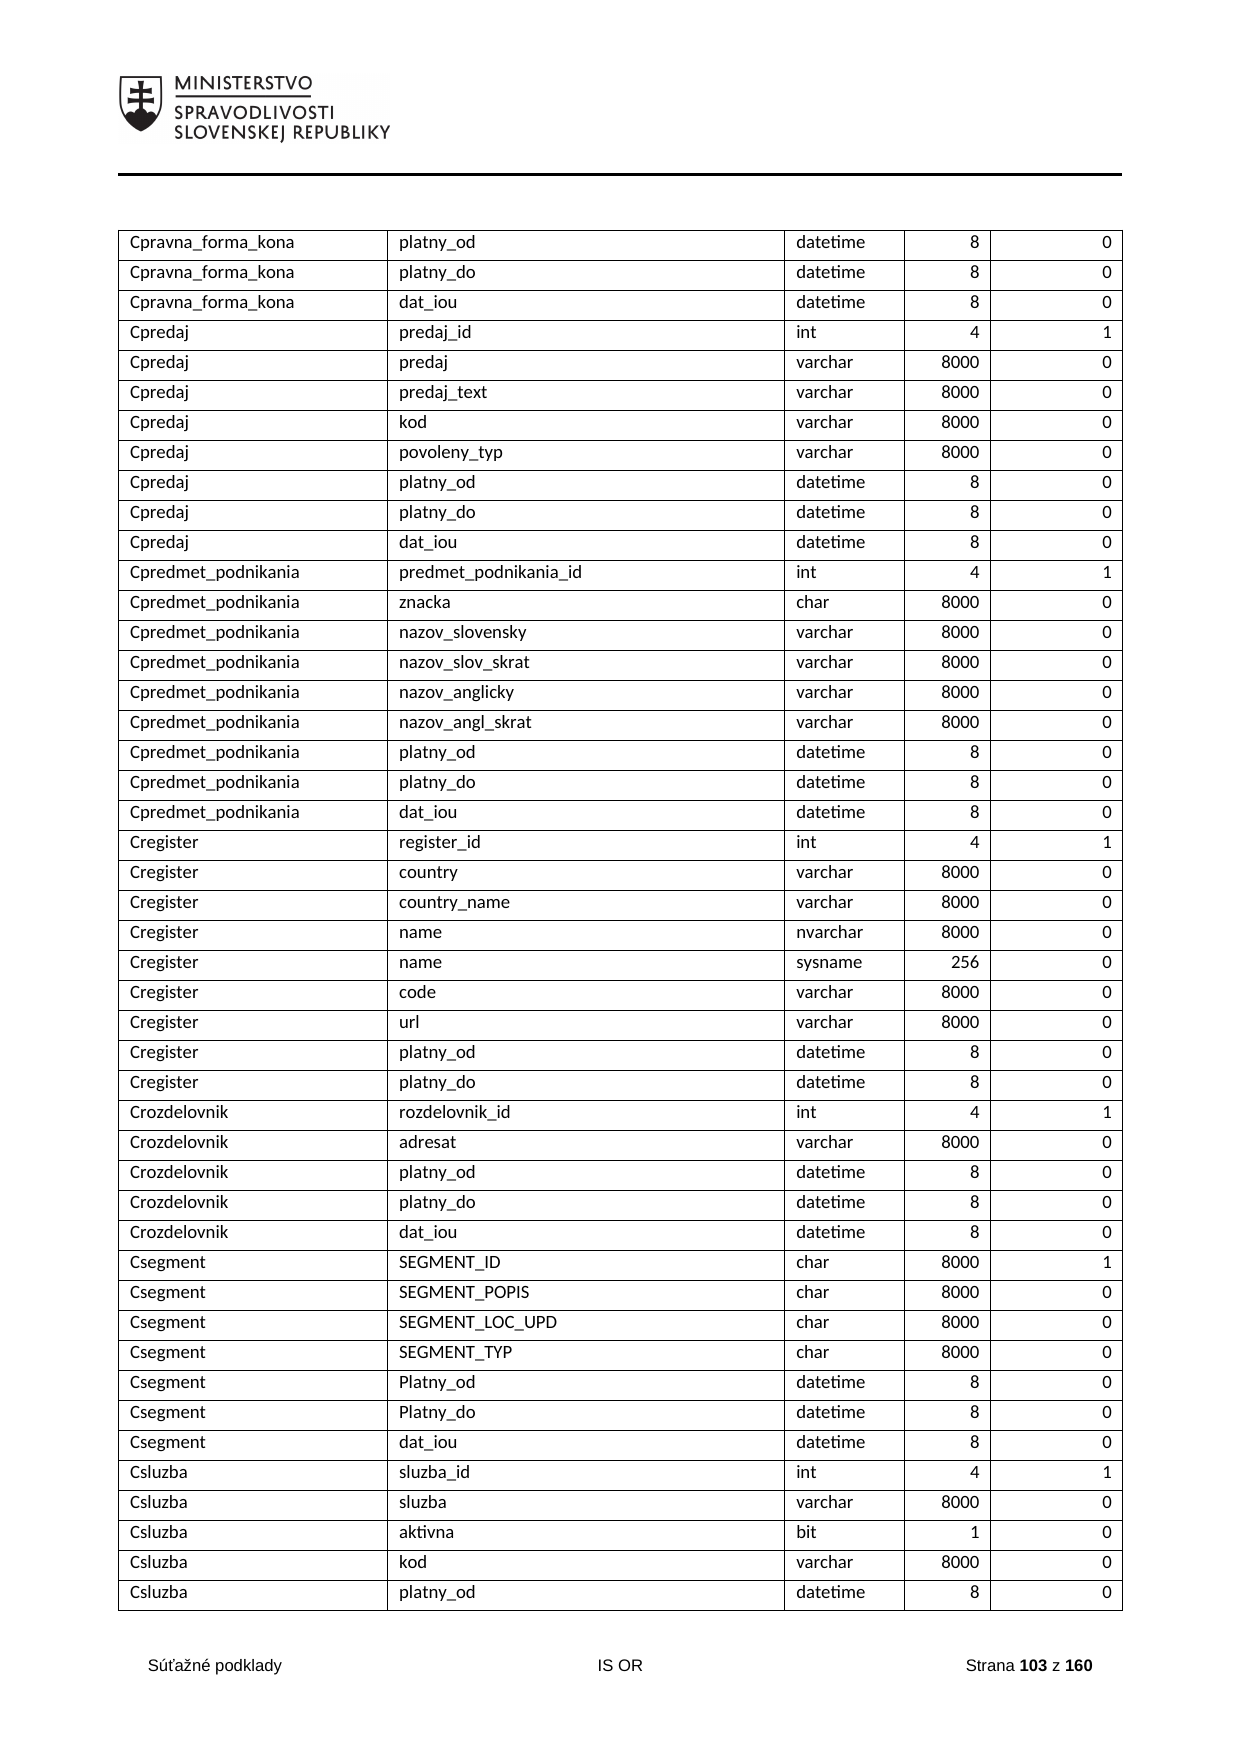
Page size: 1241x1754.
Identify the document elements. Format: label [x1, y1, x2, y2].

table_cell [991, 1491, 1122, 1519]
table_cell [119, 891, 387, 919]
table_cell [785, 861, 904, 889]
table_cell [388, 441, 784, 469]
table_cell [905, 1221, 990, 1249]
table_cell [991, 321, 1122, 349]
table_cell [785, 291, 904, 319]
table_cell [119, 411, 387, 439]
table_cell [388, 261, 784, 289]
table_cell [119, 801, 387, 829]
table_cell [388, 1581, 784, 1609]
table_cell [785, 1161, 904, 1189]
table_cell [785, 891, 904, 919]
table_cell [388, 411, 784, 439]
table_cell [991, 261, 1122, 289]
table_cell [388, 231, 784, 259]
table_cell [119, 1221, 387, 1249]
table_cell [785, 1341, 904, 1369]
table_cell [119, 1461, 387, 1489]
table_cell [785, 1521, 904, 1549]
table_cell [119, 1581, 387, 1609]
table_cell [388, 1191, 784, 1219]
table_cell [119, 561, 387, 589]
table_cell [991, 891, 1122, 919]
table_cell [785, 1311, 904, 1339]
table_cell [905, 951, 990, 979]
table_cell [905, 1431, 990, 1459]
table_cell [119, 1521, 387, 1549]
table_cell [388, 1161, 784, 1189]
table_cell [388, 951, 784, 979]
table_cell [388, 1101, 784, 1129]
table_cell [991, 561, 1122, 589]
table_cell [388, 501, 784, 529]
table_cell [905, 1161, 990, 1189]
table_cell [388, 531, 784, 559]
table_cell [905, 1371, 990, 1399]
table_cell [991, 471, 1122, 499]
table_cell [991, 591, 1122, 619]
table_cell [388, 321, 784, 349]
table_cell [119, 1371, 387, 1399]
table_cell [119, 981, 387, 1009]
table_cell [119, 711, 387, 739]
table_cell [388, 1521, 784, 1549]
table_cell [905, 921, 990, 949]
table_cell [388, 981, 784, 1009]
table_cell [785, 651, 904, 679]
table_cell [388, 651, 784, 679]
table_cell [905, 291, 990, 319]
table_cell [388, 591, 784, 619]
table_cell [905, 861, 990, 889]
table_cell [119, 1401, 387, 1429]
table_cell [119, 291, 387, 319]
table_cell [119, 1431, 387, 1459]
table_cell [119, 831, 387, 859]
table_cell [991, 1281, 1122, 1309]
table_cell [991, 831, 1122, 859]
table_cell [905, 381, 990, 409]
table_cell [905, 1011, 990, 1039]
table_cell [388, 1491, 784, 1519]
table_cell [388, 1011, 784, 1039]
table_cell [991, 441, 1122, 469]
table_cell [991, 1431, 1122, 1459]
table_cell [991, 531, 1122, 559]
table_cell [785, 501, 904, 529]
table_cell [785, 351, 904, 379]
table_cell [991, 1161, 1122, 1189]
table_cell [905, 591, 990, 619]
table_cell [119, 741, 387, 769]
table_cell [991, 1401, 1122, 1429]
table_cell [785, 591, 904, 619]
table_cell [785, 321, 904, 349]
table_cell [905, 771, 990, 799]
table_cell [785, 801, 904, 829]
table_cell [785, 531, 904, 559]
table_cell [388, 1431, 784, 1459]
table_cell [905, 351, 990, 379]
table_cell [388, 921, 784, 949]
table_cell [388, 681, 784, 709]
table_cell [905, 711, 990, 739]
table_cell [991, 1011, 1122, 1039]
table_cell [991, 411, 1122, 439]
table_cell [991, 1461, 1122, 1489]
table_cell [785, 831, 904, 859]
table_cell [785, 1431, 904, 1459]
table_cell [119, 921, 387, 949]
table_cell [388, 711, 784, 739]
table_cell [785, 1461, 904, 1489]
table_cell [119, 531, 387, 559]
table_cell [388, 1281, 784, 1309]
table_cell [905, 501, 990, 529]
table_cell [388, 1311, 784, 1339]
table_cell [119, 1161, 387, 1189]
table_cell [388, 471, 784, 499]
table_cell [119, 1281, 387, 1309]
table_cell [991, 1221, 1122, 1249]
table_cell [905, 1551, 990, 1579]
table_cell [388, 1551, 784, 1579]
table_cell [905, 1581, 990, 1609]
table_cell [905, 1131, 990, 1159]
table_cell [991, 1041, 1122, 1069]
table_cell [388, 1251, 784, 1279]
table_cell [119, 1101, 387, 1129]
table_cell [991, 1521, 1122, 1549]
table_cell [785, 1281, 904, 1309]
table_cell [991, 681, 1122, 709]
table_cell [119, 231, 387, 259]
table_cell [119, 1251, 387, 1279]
picture [118, 73, 390, 144]
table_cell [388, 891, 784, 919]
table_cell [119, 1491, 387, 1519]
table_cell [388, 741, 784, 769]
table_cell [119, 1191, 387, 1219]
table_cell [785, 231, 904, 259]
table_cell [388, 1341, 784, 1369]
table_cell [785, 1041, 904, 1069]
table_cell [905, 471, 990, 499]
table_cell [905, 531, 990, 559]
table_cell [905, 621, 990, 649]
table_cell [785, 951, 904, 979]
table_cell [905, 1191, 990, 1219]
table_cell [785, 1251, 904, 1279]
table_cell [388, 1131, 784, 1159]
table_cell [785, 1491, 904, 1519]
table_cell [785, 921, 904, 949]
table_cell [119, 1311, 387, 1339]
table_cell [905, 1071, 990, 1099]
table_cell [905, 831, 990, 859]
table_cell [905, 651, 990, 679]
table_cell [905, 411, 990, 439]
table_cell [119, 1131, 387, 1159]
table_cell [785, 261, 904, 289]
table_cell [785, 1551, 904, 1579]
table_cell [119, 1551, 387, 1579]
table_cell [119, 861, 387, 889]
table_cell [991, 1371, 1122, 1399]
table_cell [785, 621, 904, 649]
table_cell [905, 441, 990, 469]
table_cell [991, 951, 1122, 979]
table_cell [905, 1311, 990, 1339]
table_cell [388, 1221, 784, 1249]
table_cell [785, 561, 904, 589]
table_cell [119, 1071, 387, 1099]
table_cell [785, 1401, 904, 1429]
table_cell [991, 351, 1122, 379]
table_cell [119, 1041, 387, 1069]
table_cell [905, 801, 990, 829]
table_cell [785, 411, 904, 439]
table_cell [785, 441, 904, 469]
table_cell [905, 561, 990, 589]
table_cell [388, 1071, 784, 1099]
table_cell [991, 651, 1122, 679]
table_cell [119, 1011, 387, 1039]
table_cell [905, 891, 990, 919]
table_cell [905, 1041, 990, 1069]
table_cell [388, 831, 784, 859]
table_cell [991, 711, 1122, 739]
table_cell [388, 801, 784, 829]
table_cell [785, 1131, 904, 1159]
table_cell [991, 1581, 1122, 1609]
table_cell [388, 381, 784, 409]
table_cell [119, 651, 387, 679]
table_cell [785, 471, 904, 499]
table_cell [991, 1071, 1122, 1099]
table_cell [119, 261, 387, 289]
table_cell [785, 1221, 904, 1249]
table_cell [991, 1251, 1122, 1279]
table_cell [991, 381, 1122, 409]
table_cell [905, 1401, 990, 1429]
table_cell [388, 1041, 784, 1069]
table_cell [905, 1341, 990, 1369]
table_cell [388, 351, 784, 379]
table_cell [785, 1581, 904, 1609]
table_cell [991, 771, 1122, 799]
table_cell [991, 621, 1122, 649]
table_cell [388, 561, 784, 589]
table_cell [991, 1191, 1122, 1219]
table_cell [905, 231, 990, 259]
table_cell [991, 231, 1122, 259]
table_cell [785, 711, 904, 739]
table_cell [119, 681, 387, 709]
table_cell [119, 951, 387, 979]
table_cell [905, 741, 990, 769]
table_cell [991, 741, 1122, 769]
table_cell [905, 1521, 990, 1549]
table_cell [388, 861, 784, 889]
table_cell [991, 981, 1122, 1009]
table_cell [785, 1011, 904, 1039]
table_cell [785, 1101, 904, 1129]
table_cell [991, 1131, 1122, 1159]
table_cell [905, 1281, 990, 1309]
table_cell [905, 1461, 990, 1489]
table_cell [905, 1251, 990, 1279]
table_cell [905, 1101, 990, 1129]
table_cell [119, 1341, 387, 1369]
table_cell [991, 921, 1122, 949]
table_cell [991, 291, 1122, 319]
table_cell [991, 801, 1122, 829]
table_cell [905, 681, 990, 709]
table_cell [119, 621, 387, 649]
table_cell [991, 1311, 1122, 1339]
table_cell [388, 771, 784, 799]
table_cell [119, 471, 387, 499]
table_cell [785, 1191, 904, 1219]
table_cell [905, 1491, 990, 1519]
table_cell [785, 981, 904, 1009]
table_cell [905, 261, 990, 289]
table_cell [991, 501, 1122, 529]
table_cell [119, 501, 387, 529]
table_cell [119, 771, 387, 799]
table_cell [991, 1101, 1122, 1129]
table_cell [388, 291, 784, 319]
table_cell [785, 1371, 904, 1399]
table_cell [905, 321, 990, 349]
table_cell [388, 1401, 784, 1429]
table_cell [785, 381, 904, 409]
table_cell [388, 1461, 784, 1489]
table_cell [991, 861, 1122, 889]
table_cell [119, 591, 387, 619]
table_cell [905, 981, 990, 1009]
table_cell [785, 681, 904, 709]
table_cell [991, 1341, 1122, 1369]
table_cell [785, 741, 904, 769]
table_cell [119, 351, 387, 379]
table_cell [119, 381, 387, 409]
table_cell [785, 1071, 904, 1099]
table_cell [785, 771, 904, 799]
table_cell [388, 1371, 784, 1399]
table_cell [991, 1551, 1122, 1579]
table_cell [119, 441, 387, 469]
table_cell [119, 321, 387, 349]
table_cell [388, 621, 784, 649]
